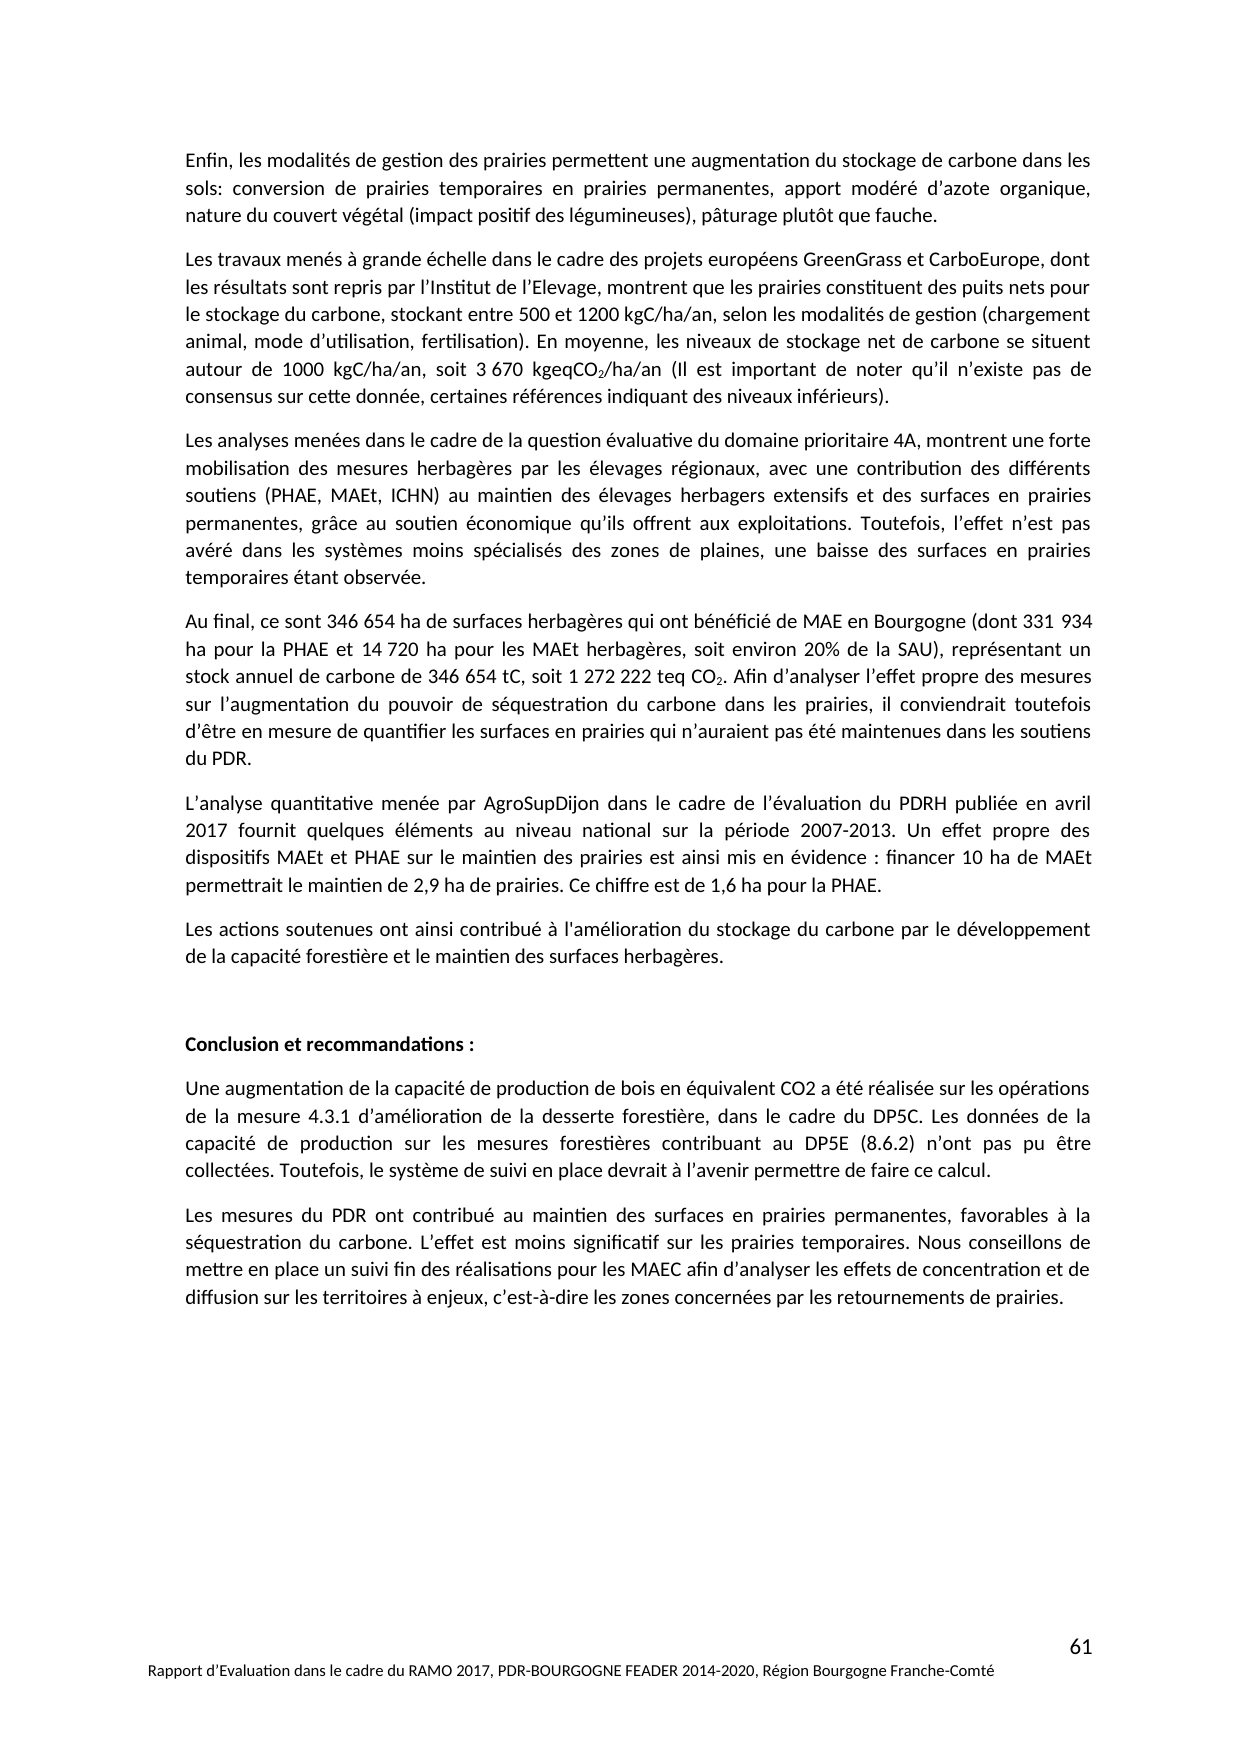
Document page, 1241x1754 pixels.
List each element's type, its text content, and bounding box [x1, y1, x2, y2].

text Les analyses menées dans le cadre de la question évaluative du domaine prioritaire 4A, montrent une forte mobilisation des mesures herbagères par les élevages régionaux, avec une contribution des différents soutiens (PHAE, MAEt, ICHN) au maintien des élevages herbagers extensifs et des surfaces en prairies permanentes, grâce au soutien économique qu’ils offrent aux exploitations. Toutefois, l’effet n’est pas avéré dans les systèmes moins spécialisés des zones de plaines, une baisse des surfaces en prairies temporaires étant observée. [185, 428, 1092, 590]
text Enfin, les modalités de gestion des prairies permettent une augmentation du stockage de carbone dans les sols: conversion de prairies temporaires en prairies permanentes, apport modéré d’azote organique, nature du couvert végétal (impact positif des légumineuses), pâturage plutôt que fauche. [185, 148, 1092, 228]
text Conclusion et recommandations : [185, 1031, 1092, 1057]
text Les travaux menés à grande échelle dans le cadre des projets européens GreenGrass et CarboEurope, dont les résultats sont repris par l’Institut de l’Elevage, montrent que les prairies constituent des puits nets pour le stockage du carbone, stockant entre 500 et 1200 kgC/ha/an, selon les modalités de gestion (chargement animal, mode d’utilisation, fertilisation). En moyenne, les niveaux de stockage net de carbone se situent autour de 1000 kgC/ha/an, soit 3 670 kgeqCO2/ha/an (Il est important de noter qu’il n’existe pas de consensus sur cette donnée, certaines références indiquant des niveaux inférieurs). [185, 247, 1092, 409]
text Au final, ce sont 346 654 ha de surfaces herbagères qui ont bénéficié de MAE en Bourgogne (dont 331 934 ha pour la PHAE et 14 720 ha pour les MAEt herbagères, soit environ 20% de la SAU), représentant un stock annuel de carbone de 346 654 tC, soit 1 272 222 teq CO2. Afin d’analyser l’effet propre des mesures sur l’augmentation du pouvoir de séquestration du carbone dans les prairies, il conviendrait toutefois d’être en mesure de quantifier les surfaces en prairies qui n’auraient pas été maintenues dans les soutiens du PDR. [185, 609, 1092, 771]
text Les mesures du PDR ont contribué au maintien des surfaces en prairies permanentes, favorables à la séquestration du carbone. L’effet est moins significatif sur les prairies temporaires. Nous conseillons de mettre en place un suivi fin des réalisations pour les MAEC afin d’analyser les effets de concentration et de diffusion sur les territoires à enjeux, c’est-à-dire les zones concernées par les retournements de prairies. [185, 1202, 1092, 1309]
text Une augmentation de la capacité de production de bois en équivalent CO2 a été réalisée sur les opérations de la mesure 4.3.1 d’amélioration de la desserte forestière, dans le cadre du DP5C. Les données de la capacité de production sur les mesures forestières contribuant au DP5E (8.6.2) n’ont pas pu être collectées. Toutefois, le système de suivi en place devrait à l’avenir permettre de faire ce calcul. [185, 1076, 1092, 1183]
text Les actions soutenues ont ainsi contribué à l'amélioration du stockage du carbone par le développement de la capacité forestière et le maintien des surfaces herbagères. [185, 916, 1092, 969]
text L’analyse quantitative menée par AgroSupDijon dans le cadre de l’évaluation du PDRH publiée en avril 2017 fournit quelques éléments au niveau national sur la période 2007-2013. Un effet propre des dispositifs MAEt et PHAE sur le maintien des prairies est ainsi mis en évidence : financer 10 ha de MAEt permettrait le maintien de 2,9 ha de prairies. Ce chiffre est de 1,6 ha pour la PHAE. [185, 790, 1092, 897]
